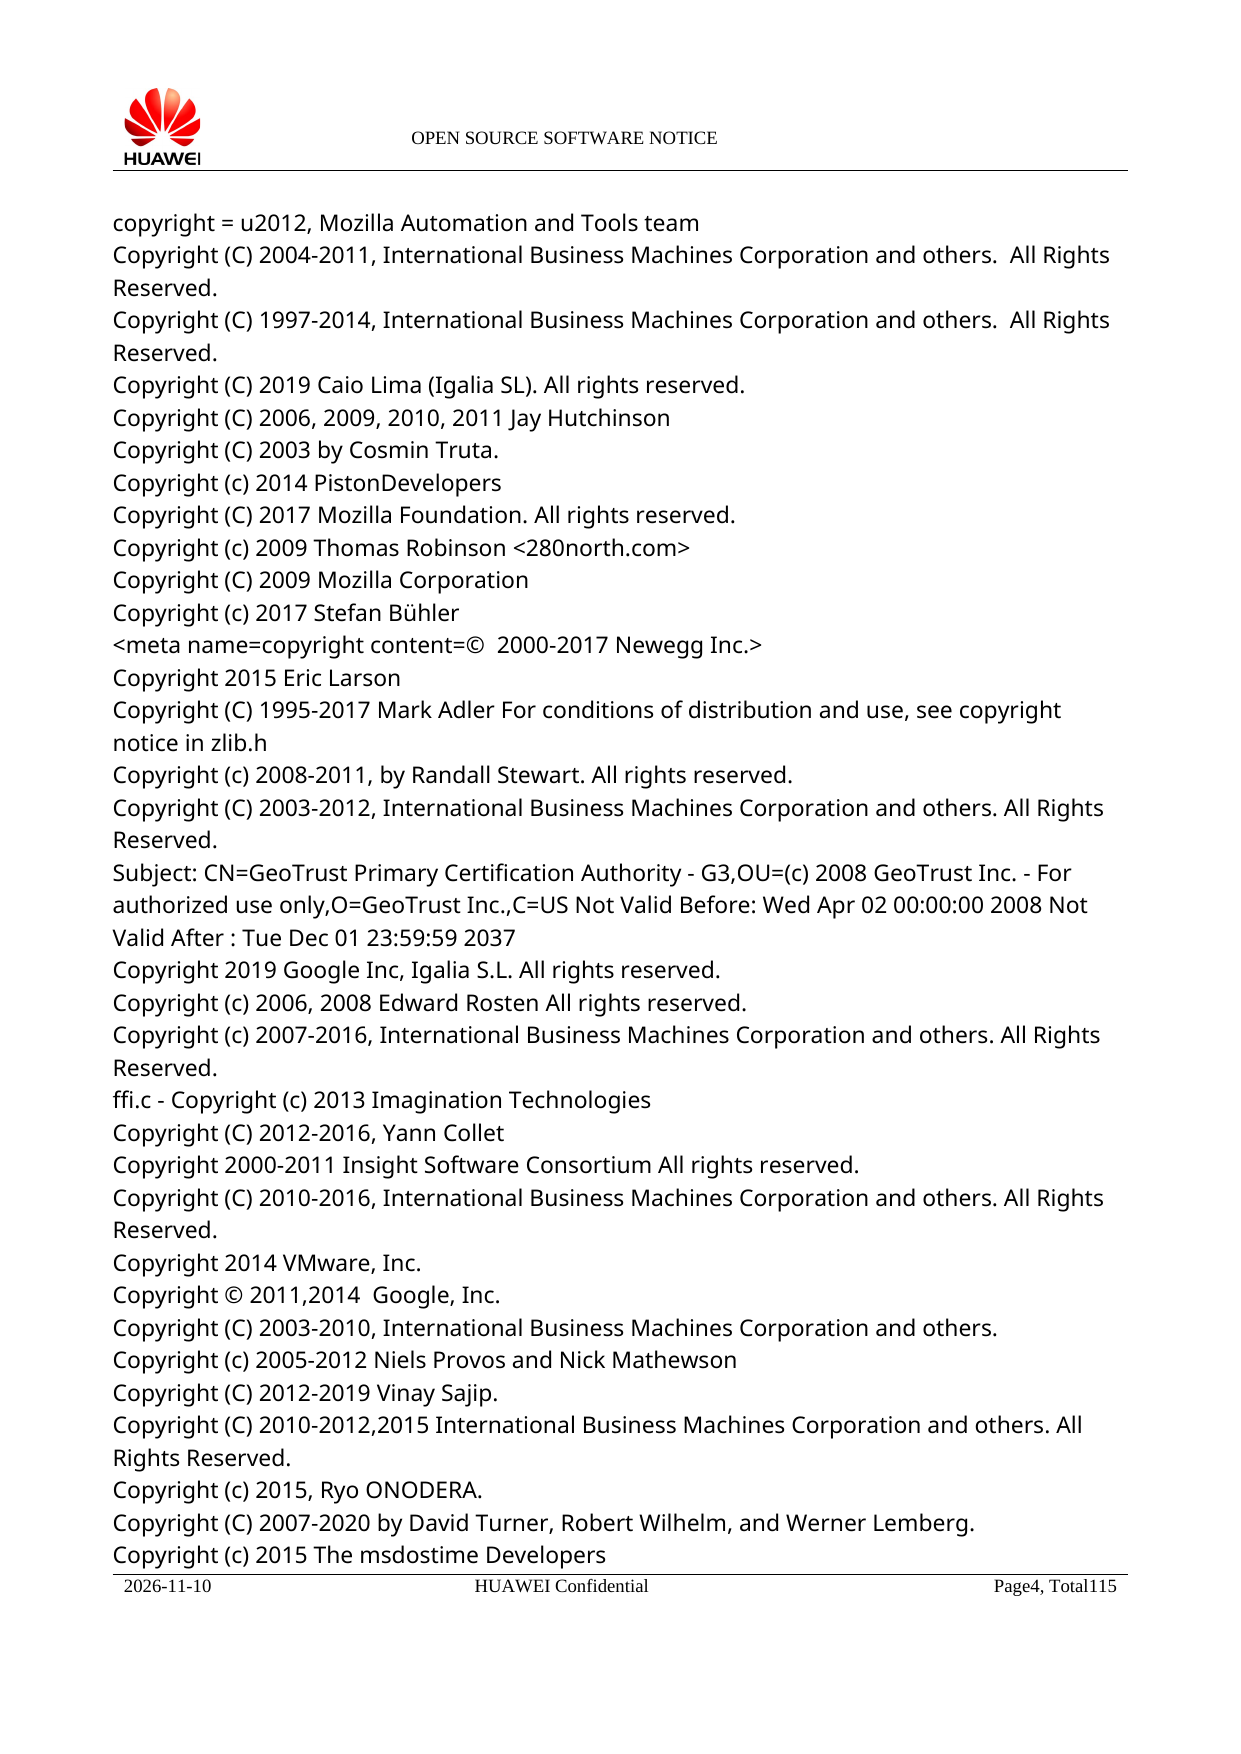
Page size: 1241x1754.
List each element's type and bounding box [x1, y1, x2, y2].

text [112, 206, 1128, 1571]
picture [124, 88, 201, 165]
